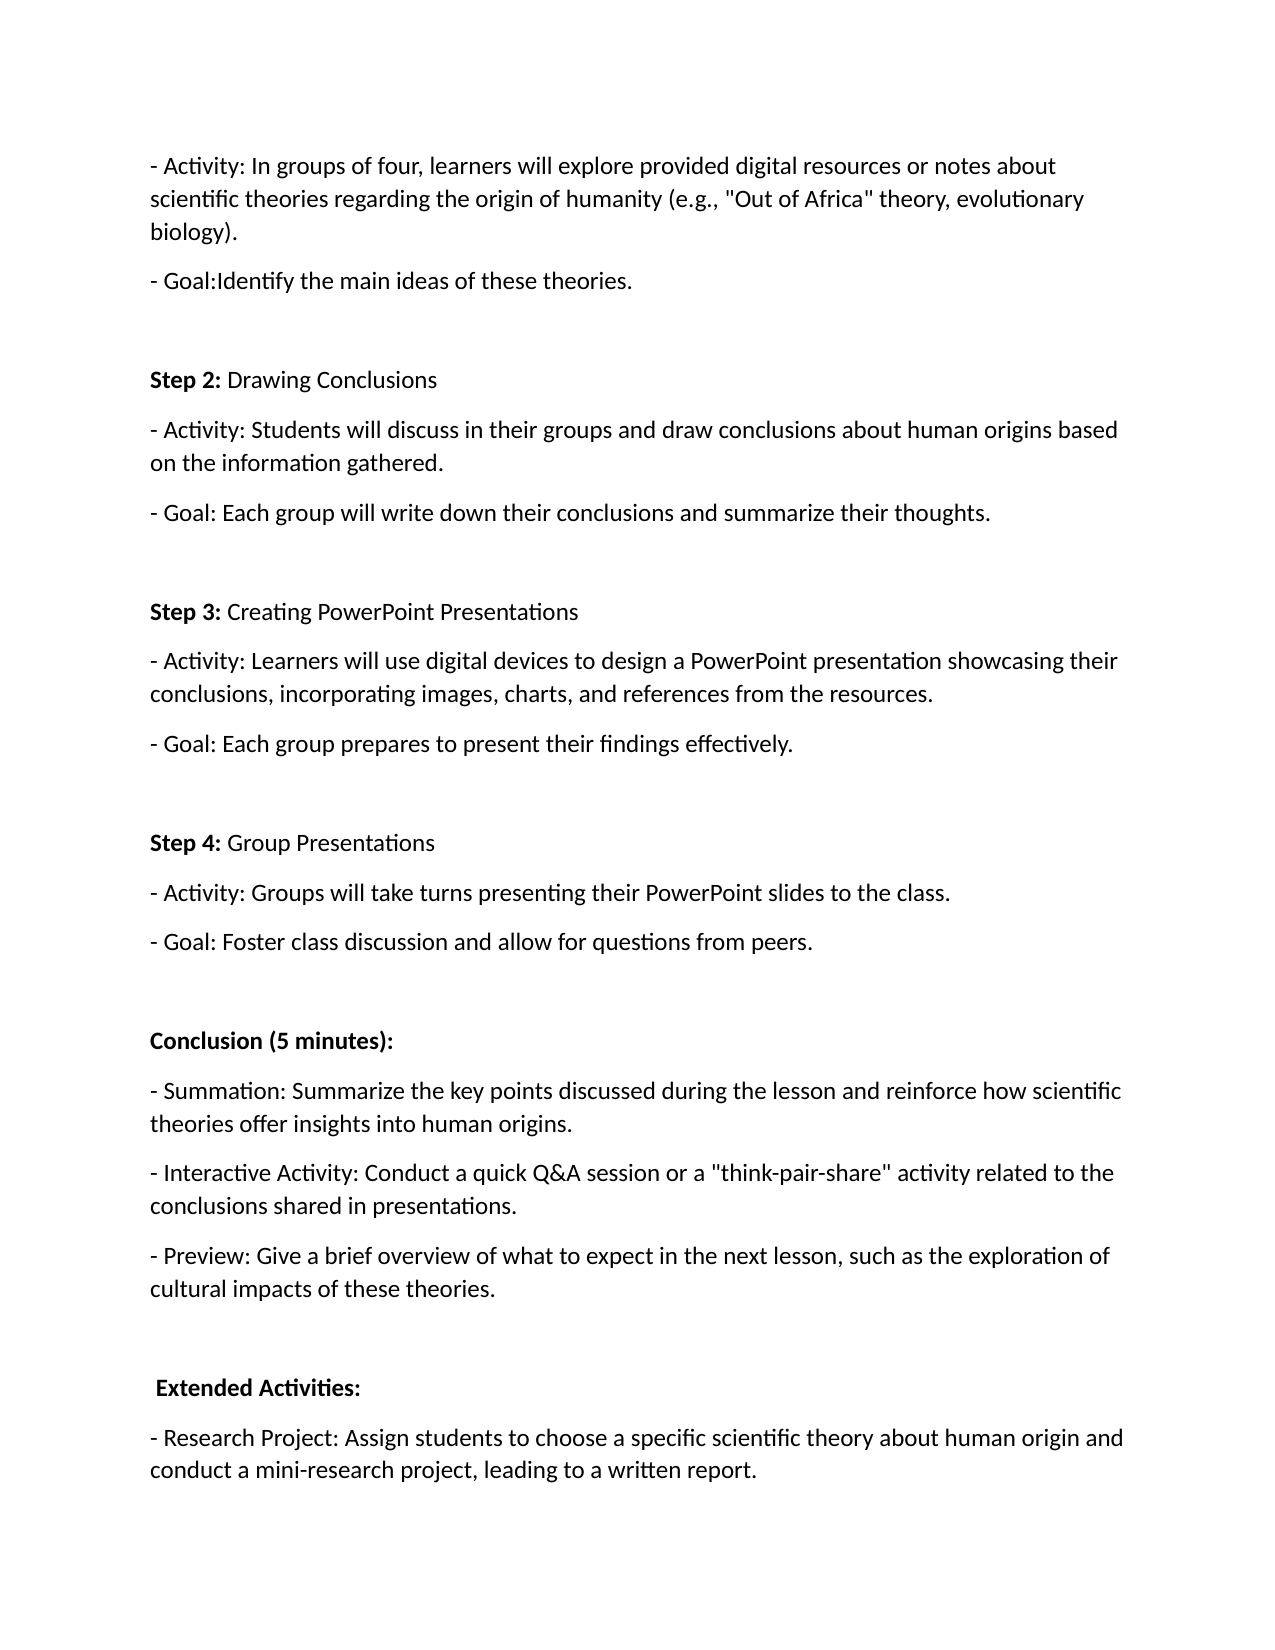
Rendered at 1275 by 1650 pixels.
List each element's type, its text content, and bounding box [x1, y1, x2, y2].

text Step 4: Group Presentations [150, 827, 1125, 858]
text - Interactive Activity: Conduct a quick Q&A session or a "think-pair-share" activity related to the conclusions shared in presentations. [150, 1157, 1125, 1221]
text Extended Activities: [150, 1372, 1125, 1403]
text - Summation: Summarize the key points discussed during the lesson and reinforce how scientific theories offer insights into human origins. [150, 1075, 1125, 1138]
text - Activity: Groups will take turns presenting their PowerPoint slides to the class. [150, 877, 1125, 907]
text - Activity: Learners will use digital devices to design a PowerPoint presentation showcasing their conclusions, incorporating images, charts, and references from the resources. [150, 645, 1125, 709]
text - Goal: Foster class discussion and allow for questions from peers. [150, 926, 1125, 957]
text - Research Project: Assign students to choose a specific scientific theory about human origin and conduct a mini-research project, leading to a written report. [150, 1422, 1125, 1485]
text - Activity: In groups of four, learners will explore provided digital resources or notes about scientific theories regarding the origin of humanity (e.g., "Out of Africa" theory, evolutionary biology). [150, 150, 1125, 246]
text - Preview: Give a brief overview of what to expect in the next lesson, such as the exploration of cultural impacts of these theories. [150, 1240, 1125, 1303]
text - Goal: Each group prepares to present their findings effectively. [150, 728, 1125, 758]
text - Activity: Students will discuss in their groups and draw conclusions about human origins based on the information gathered. [150, 414, 1125, 478]
text - Goal: Each group will write down their conclusions and summarize their thoughts. [150, 497, 1125, 527]
text Conclusion (5 minutes): [150, 1025, 1125, 1056]
text Step 3: Creating PowerPoint Presentations [150, 596, 1125, 626]
text - Goal:Identify the main ideas of these theories. [150, 265, 1125, 296]
text Step 2: Drawing Conclusions [150, 364, 1125, 395]
